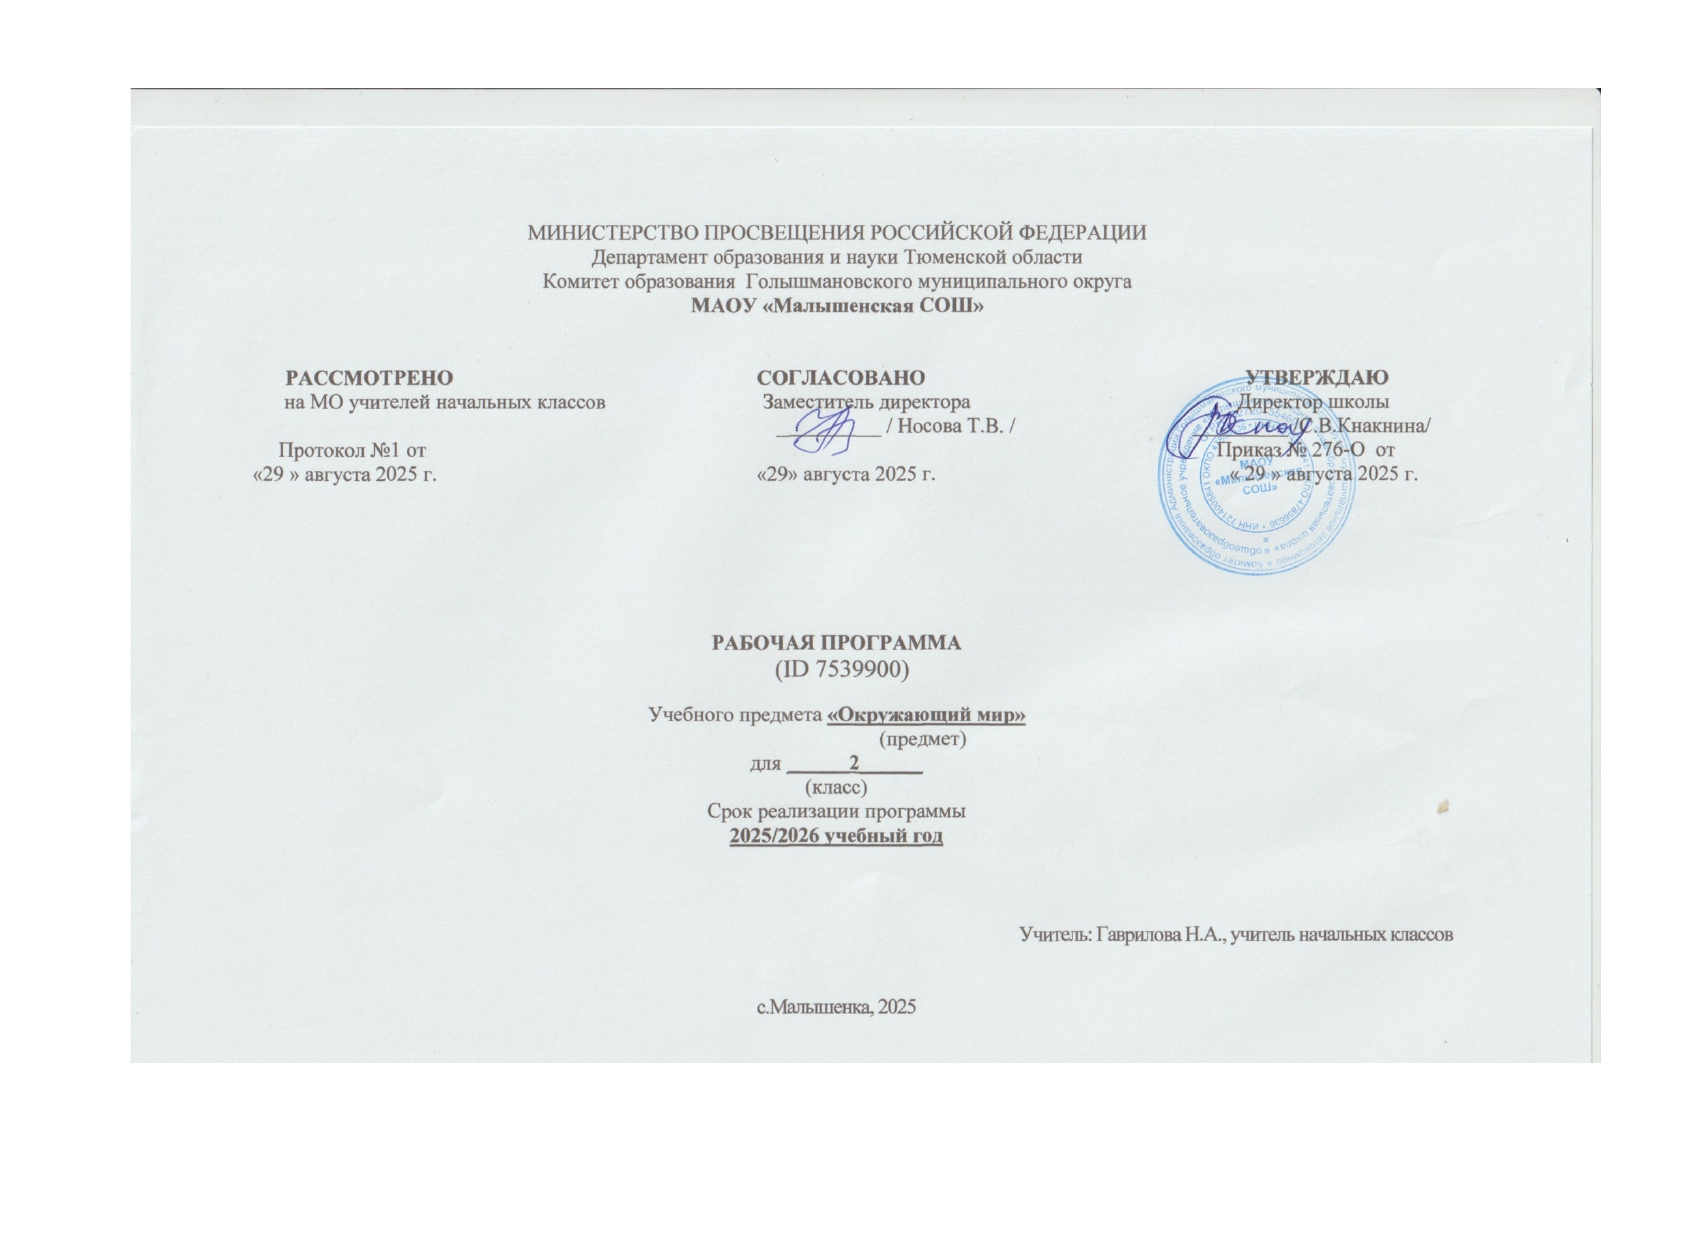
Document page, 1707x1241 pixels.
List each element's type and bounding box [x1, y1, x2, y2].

picture [130, 88, 1601, 1063]
